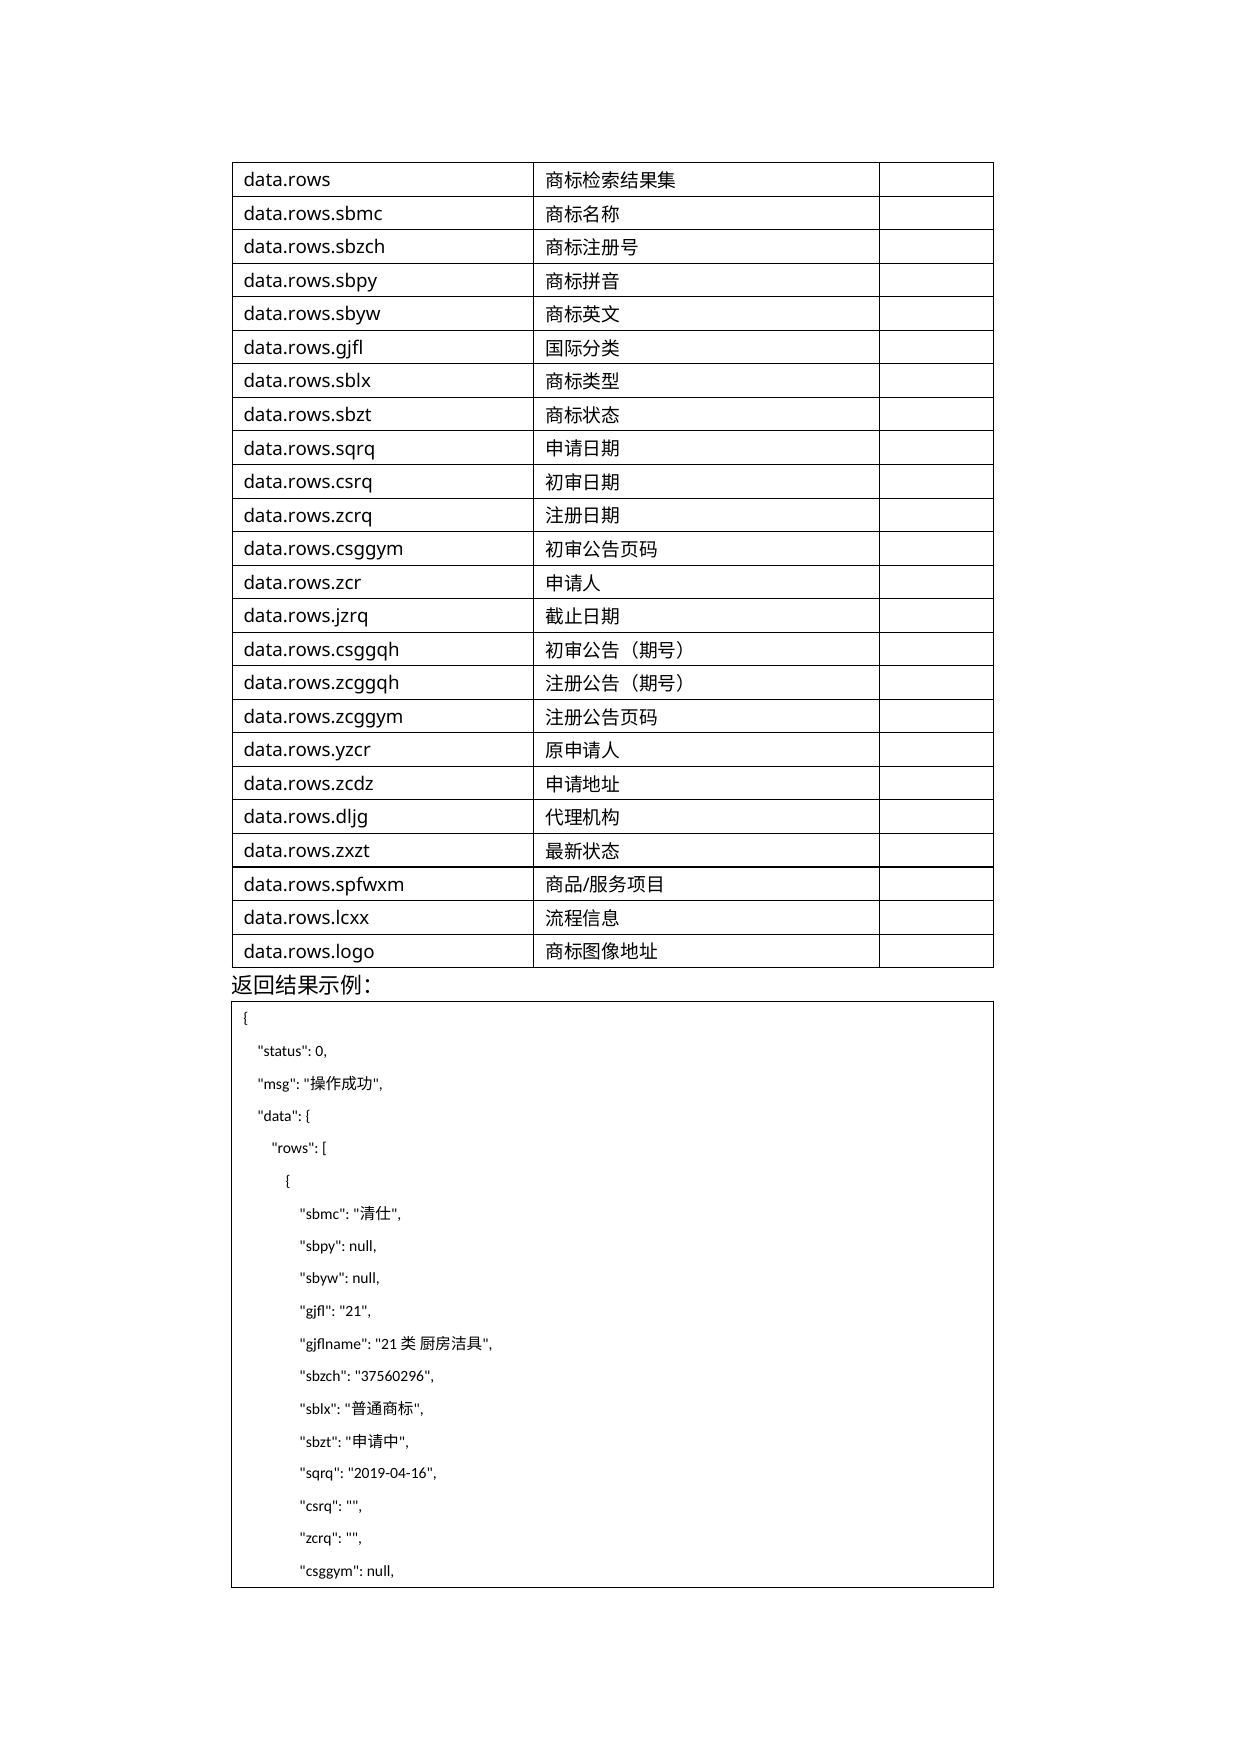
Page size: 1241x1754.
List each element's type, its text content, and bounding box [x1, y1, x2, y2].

table_cell data.rows.logo [233, 935, 533, 967]
table_cell data.rows.zcrq [233, 499, 533, 531]
table_cell [880, 733, 993, 766]
table_cell data.rows.zcdz [233, 767, 533, 799]
table_cell 申请日期 [534, 431, 879, 464]
table_cell data.rows.csggym [233, 532, 533, 564]
table_cell [880, 935, 993, 967]
table_cell [880, 767, 993, 799]
table_cell data.rows.sblx [233, 364, 533, 397]
table_cell [880, 398, 993, 430]
table_cell 流程信息 [534, 901, 879, 933]
table_cell [880, 868, 993, 900]
table_cell 商标检索结果集 [534, 163, 879, 196]
table_cell data.rows.spfwxm [233, 868, 533, 900]
table_cell 申请地址 [534, 767, 879, 799]
table_cell [880, 700, 993, 732]
table_cell [880, 465, 993, 497]
text 返回结果示例： [187, 968, 1053, 1001]
table_cell 截止日期 [534, 599, 879, 632]
table_cell 注册公告页码 [534, 700, 879, 732]
table_cell 初审日期 [534, 465, 879, 497]
table_cell data.rows [233, 163, 533, 196]
table_cell [880, 599, 993, 632]
table_cell [880, 834, 993, 866]
table_cell 商品/服务项目 [534, 868, 879, 900]
table_cell data.rows.zcggqh [233, 666, 533, 699]
table_cell [880, 197, 993, 229]
table_cell [880, 901, 993, 933]
table_cell [880, 297, 993, 330]
table_cell data.rows.sbzch [233, 230, 533, 263]
table_cell 商标拼音 [534, 264, 879, 296]
table_cell 初审公告页码 [534, 532, 879, 564]
table_cell data.rows.gjfl [233, 331, 533, 363]
table_cell data.rows.csrq [233, 465, 533, 497]
table_cell [880, 566, 993, 598]
table_cell 国际分类 [534, 331, 879, 363]
table_cell [880, 431, 993, 464]
table_cell data.rows.sbmc [233, 197, 533, 229]
table_cell 申请人 [534, 566, 879, 598]
table_cell 商标名称 [534, 197, 879, 229]
table_cell data.rows.zcggym [233, 700, 533, 732]
table_cell 商标状态 [534, 398, 879, 430]
table_cell data.rows.sqrq [233, 431, 533, 464]
table_cell [880, 331, 993, 363]
table_cell [880, 532, 993, 564]
table_cell [880, 264, 993, 296]
table_cell [880, 666, 993, 699]
table_cell data.rows.zxzt [233, 834, 533, 866]
table_cell 商标英文 [534, 297, 879, 330]
table_cell data.rows.sbzt [233, 398, 533, 430]
table_cell 注册公告（期号） [534, 666, 879, 699]
table_cell 商标图像地址 [534, 935, 879, 967]
table_cell data.rows.sbpy [233, 264, 533, 296]
table_cell 初审公告（期号） [534, 633, 879, 665]
table_cell [880, 800, 993, 833]
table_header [232, 1002, 993, 1587]
table_cell data.rows.sbyw [233, 297, 533, 330]
table_cell [880, 499, 993, 531]
table_cell [880, 364, 993, 397]
table_cell 商标类型 [534, 364, 879, 397]
table_cell [880, 633, 993, 665]
table_cell 原申请人 [534, 733, 879, 766]
table_cell 注册日期 [534, 499, 879, 531]
table_cell [880, 230, 993, 263]
table_cell data.rows.lcxx [233, 901, 533, 933]
table_cell 商标注册号 [534, 230, 879, 263]
table_cell data.rows.yzcr [233, 733, 533, 766]
table_cell data.rows.jzrq [233, 599, 533, 632]
table_cell data.rows.dljg [233, 800, 533, 833]
table_cell 代理机构 [534, 800, 879, 833]
table_cell data.rows.zcr [233, 566, 533, 598]
table_cell data.rows.csggqh [233, 633, 533, 665]
table_cell 最新状态 [534, 834, 879, 866]
table_cell [880, 163, 993, 196]
